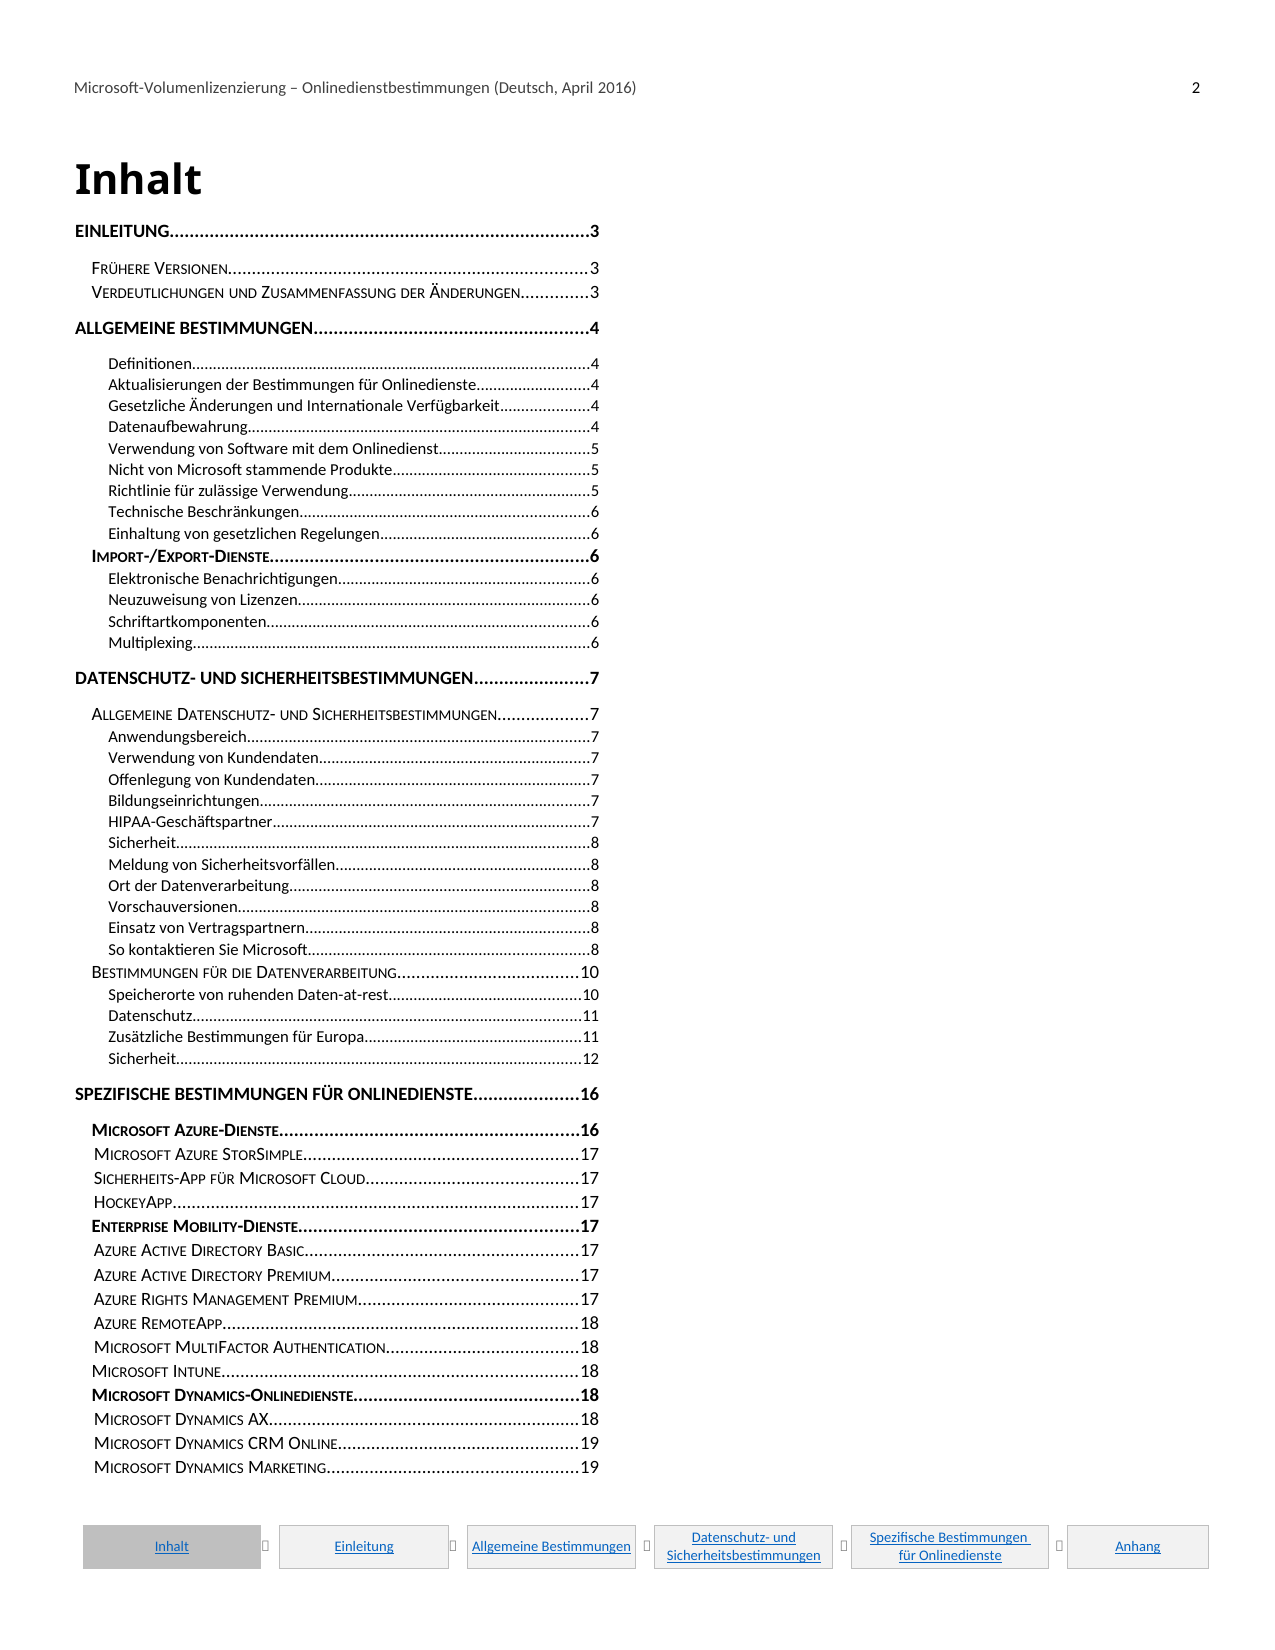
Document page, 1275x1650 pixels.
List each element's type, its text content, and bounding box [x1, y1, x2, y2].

text Azure Active Directory Premium 17 [94, 1263, 1200, 1286]
text Datenschutz 11 [108, 1006, 1200, 1026]
text Einleitung 3 [75, 219, 1200, 242]
text Multiplexing 6 [108, 632, 1200, 652]
text Microsoft Intune 18 [91, 1359, 1200, 1382]
text Technische Beschränkungen 6 [108, 502, 1200, 522]
text Azure Active Directory Basic 17 [94, 1239, 1200, 1262]
text Bestimmungen für die Datenverarbeitung 10 [91, 960, 1200, 983]
text Allgemeine Bestimmungen 4 [75, 316, 1200, 339]
text Verwendung von Kundendaten 7 [108, 748, 1200, 768]
text Sicherheit 12 [108, 1048, 1200, 1068]
text Einhaltung von gesetzlichen Regelungen 6 [108, 523, 1200, 543]
text Microsoft Dynamics-Onlinedienste 18 [91, 1383, 1200, 1406]
text Microsoft Dynamics AX 18 [94, 1407, 1200, 1430]
text Anwendungsbereich 7 [108, 726, 1200, 747]
text Nicht von Microsoft stammende Produkte 5 [108, 459, 1200, 479]
text Sicherheit 8 [108, 833, 1200, 853]
text Bildungseinrichtungen 7 [108, 790, 1200, 811]
text Einsatz von Vertragspartnern 8 [108, 918, 1200, 938]
text Azure Rights Management Premium 17 [94, 1287, 1200, 1310]
text Ort der Datenverarbeitung 8 [108, 875, 1200, 896]
text Datenschutz- und Sicherheitsbestimmungen 7 [75, 666, 1200, 689]
text Microsoft MultiFactor Authentication 18 [94, 1335, 1200, 1358]
text Verwendung von Software mit dem Onlinedienst 5 [108, 438, 1200, 458]
text Sicherheits-App für Microsoft Cloud 17 [94, 1166, 1200, 1189]
text Spezifische Bestimmungen für Onlinedienste 16 [75, 1082, 1200, 1105]
text Aktualisierungen der Bestimmungen für Onlinedienste 4 [108, 374, 1200, 394]
text Schriftartkomponenten 6 [108, 611, 1200, 631]
text Microsoft Azure-Dienste 16 [91, 1118, 1200, 1141]
text HIPAA-Geschäftspartner 7 [108, 811, 1200, 832]
text So kontaktieren Sie Microsoft 8 [108, 939, 1200, 959]
text Frühere Versionen 3 [91, 256, 1200, 279]
text Import-/Export-Dienste 6 [91, 544, 1200, 567]
text Meldung von Sicherheitsvorfällen 8 [108, 854, 1200, 874]
text Neuzuweisung von Lizenzen 6 [108, 589, 1200, 610]
text Microsoft Dynamics Marketing 19 [94, 1455, 1200, 1478]
text Microsoft Dynamics CRM Online 19 [94, 1431, 1200, 1454]
list Inhalt [75, 150, 1200, 207]
text Richtlinie für zulässige Verwendung 5 [108, 481, 1200, 501]
text Speicherorte von ruhenden Daten-at-rest 10 [108, 984, 1200, 1004]
text Offenlegung von Kundendaten 7 [108, 769, 1200, 789]
text Vorschauversionen 8 [108, 896, 1200, 917]
text Verdeutlichungen und Zusammenfassung der Änderungen 3 [91, 280, 1200, 303]
text Azure RemoteApp 18 [94, 1311, 1200, 1334]
text Definitionen 4 [108, 353, 1200, 373]
text Gesetzliche Änderungen und Internationale Verfügbarkeit 4 [108, 396, 1200, 416]
text Zusätzliche Bestimmungen für Europa 11 [108, 1027, 1200, 1047]
text Enterprise Mobility-Dienste 17 [91, 1214, 1200, 1237]
text Datenaufbewahrung 4 [108, 417, 1200, 437]
text HockeyApp 17 [94, 1191, 1200, 1213]
text Allgemeine Datenschutz- und Sicherheitsbestimmungen 7 [91, 702, 1200, 725]
text Microsoft Azure StorSimple 17 [94, 1142, 1200, 1165]
text Elektronische Benachrichtigungen 6 [108, 568, 1200, 589]
